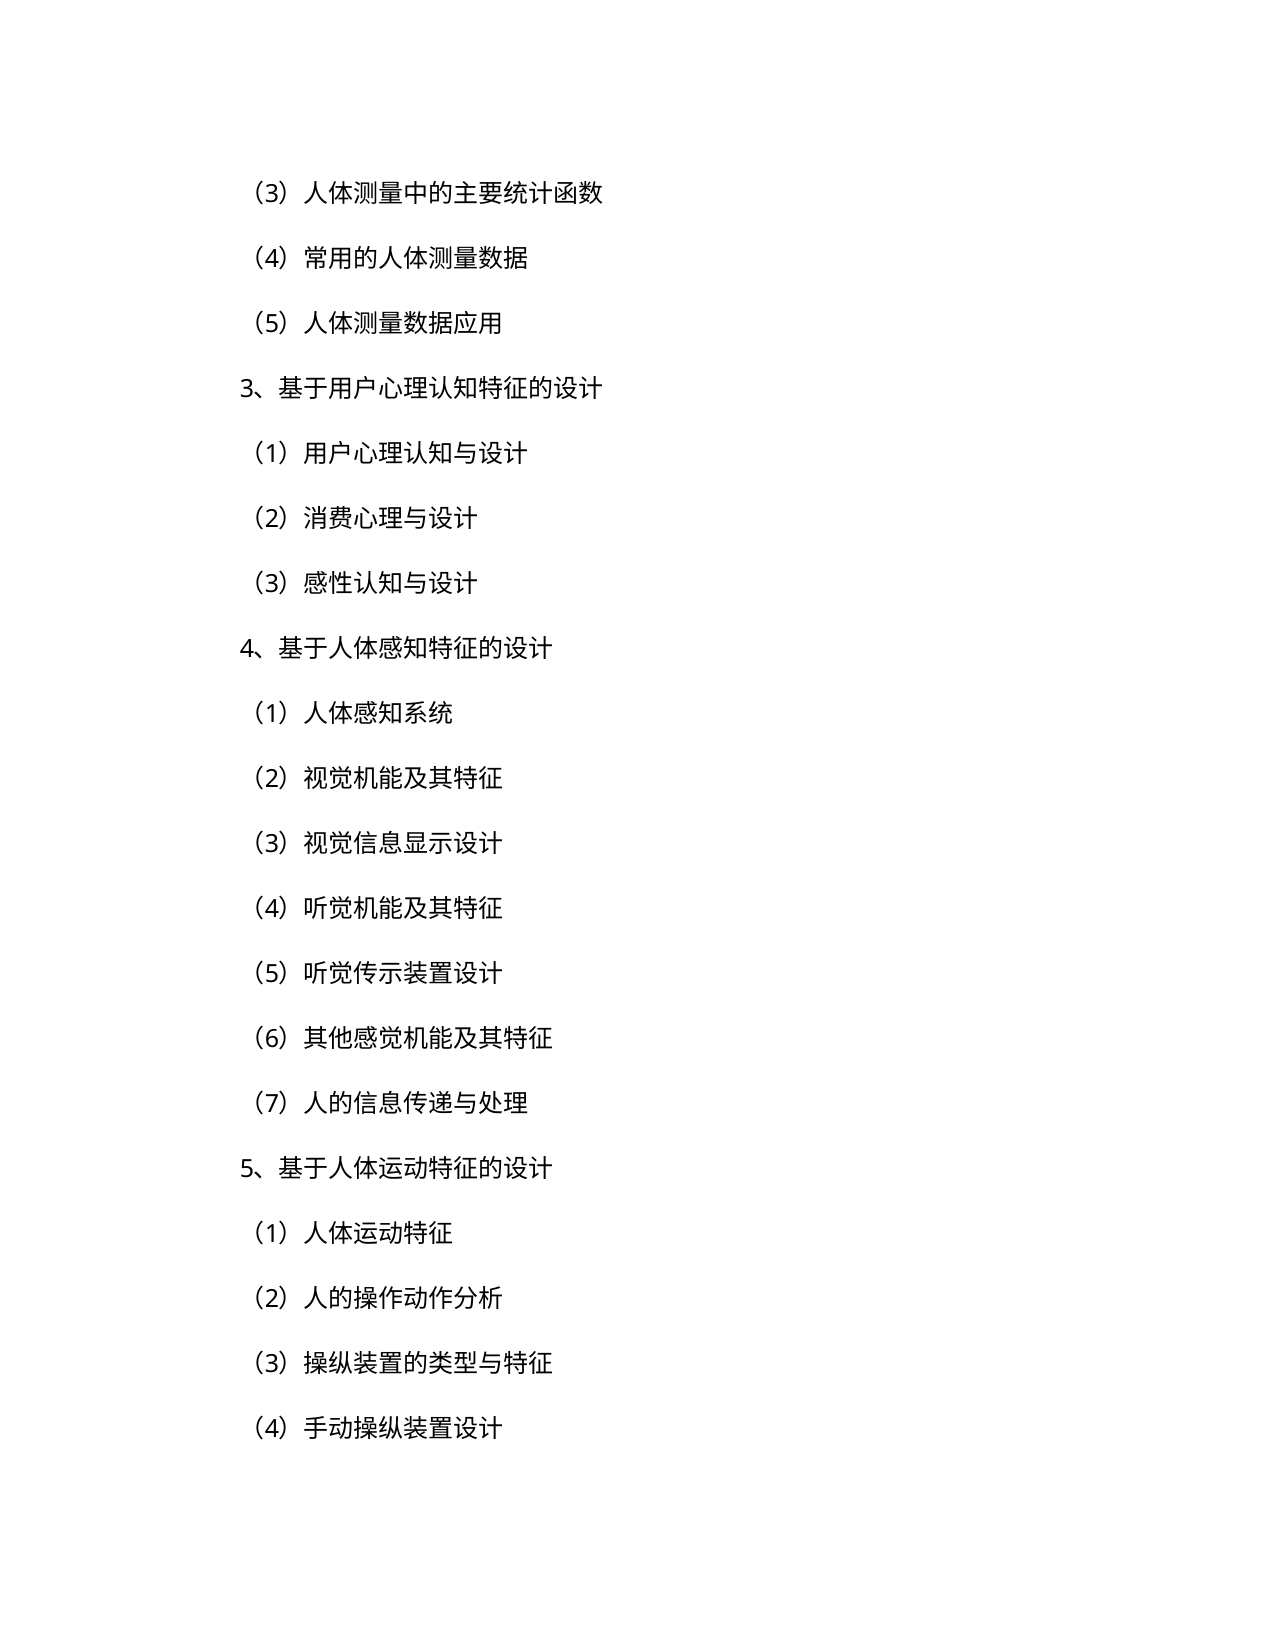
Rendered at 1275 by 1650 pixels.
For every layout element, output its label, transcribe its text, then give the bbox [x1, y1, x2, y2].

text （2）消费心理与设计 [187, 484, 1087, 549]
text （3）视觉信息显示设计 [187, 809, 1087, 874]
text 4、基于人体感知特征的设计 [187, 614, 1087, 679]
text （1）人体感知系统 [187, 679, 1087, 744]
text （5）人体测量数据应用 [187, 289, 1087, 354]
text （3）感性认知与设计 [187, 549, 1087, 614]
text （2）人的操作动作分析 [187, 1264, 1087, 1329]
text （4）听觉机能及其特征 [187, 874, 1087, 939]
text （1）用户心理认知与设计 [187, 419, 1087, 484]
text （2）视觉机能及其特征 [187, 744, 1087, 809]
text 5、基于人体运动特征的设计 [187, 1134, 1087, 1199]
text （5）听觉传示装置设计 [187, 939, 1087, 1004]
text （1）人体运动特征 [187, 1199, 1087, 1264]
text （3）操纵装置的类型与特征 [187, 1329, 1087, 1394]
text （7）人的信息传递与处理 [187, 1069, 1087, 1134]
text （4）常用的人体测量数据 [187, 224, 1087, 289]
text 3、基于用户心理认知特征的设计 [187, 354, 1087, 419]
text （6）其他感觉机能及其特征 [187, 1004, 1087, 1069]
text （3）人体测量中的主要统计函数 [187, 159, 1087, 224]
text （4）手动操纵装置设计 [187, 1394, 1087, 1459]
